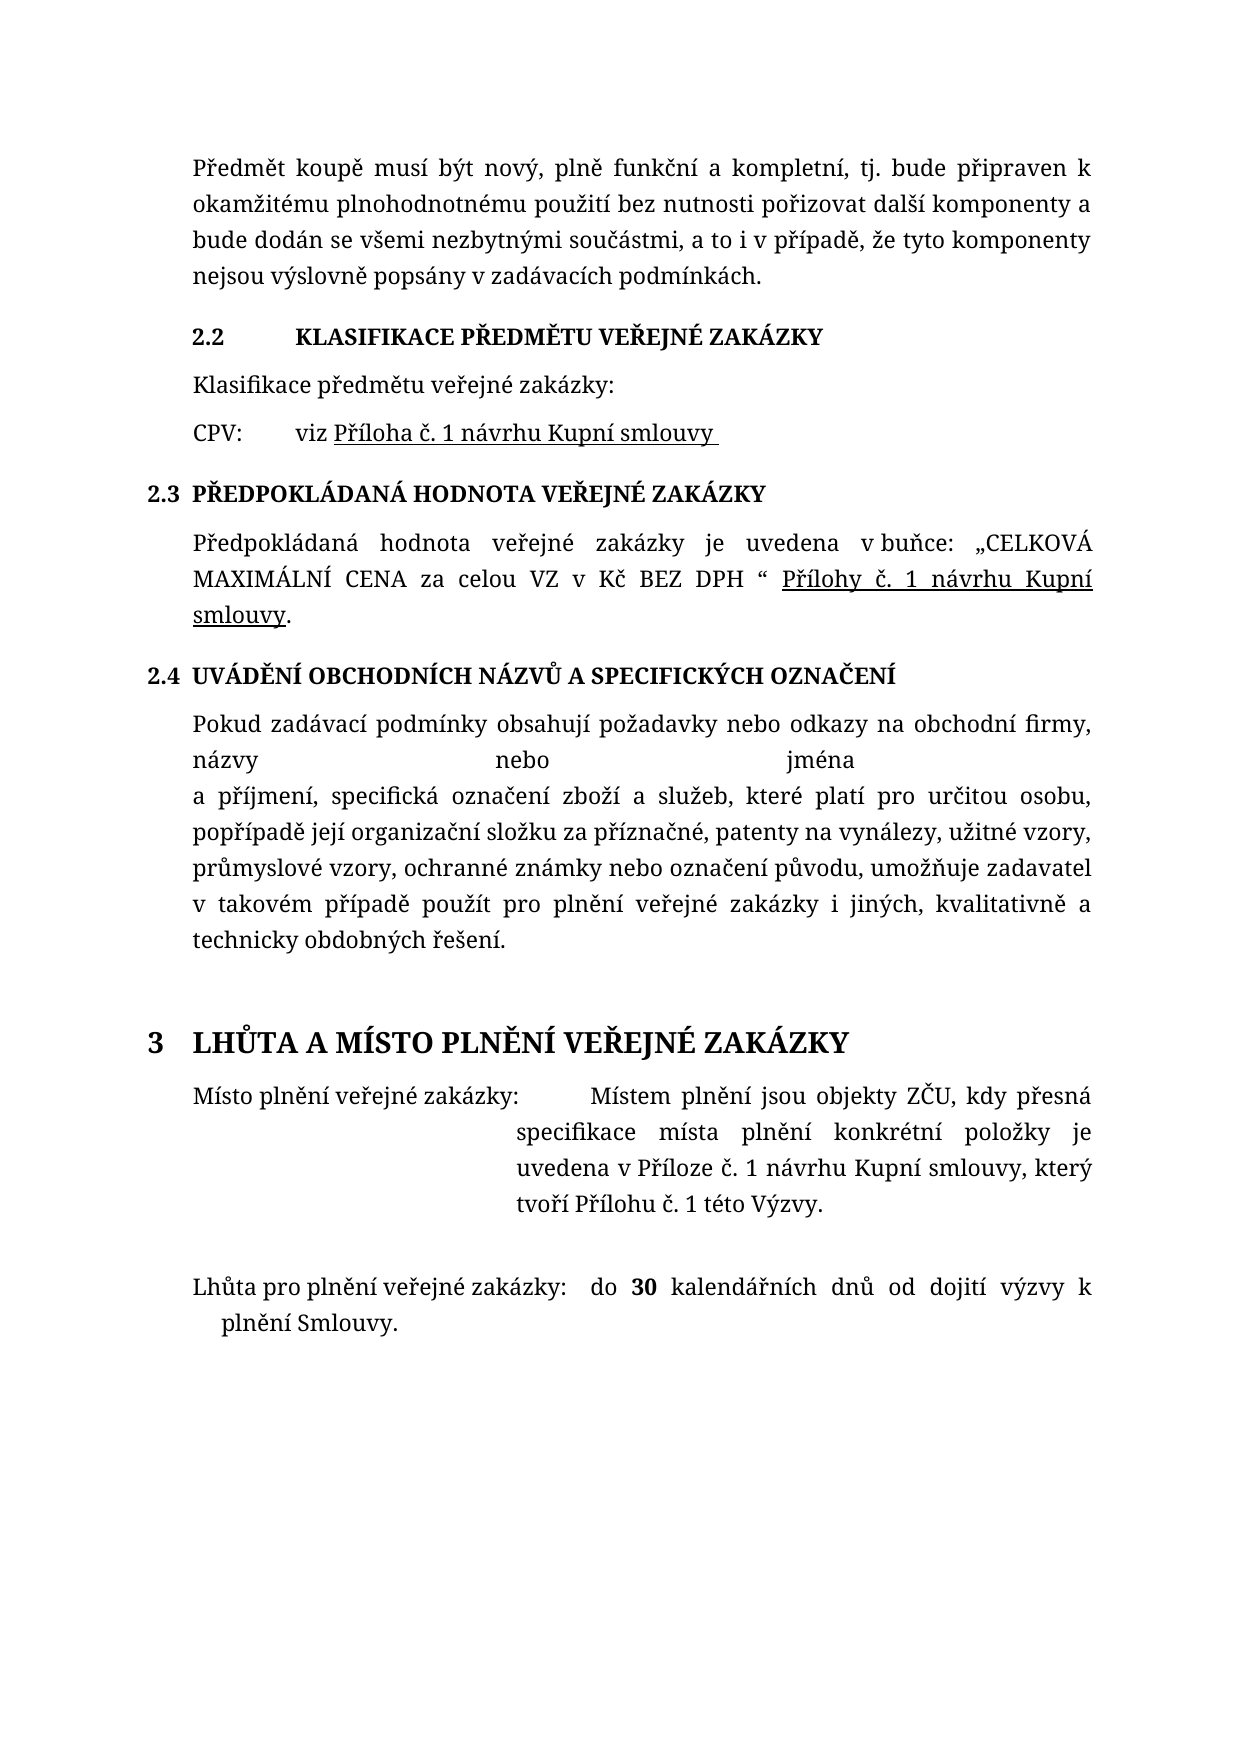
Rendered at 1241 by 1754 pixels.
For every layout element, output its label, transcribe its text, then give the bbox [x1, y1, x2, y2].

subtitle 2.2 KLASIFIKACE PŘEDMĚTU VEŘEJNÉ ZAKÁZKY [192, 321, 1093, 352]
text Lhůta pro plnění veřejné zakázky: do 30 kalendářních dnů od dojití výzvy k plnění Smlouvy. [192, 1271, 1093, 1338]
subtitle 2.3 PŘEDPOKLÁDANÁ HODNOTA VEŘEJNÉ ZAKÁZKY [147, 478, 1093, 509]
text Předmět koupě musí být nový, plně funkční a kompletní, tj. bude připraven k okamžitému plnohodnotnému použití bez nutnosti pořizovat další komponenty a bude dodán se všemi nezbytnými součástmi, a to i v případě, že tyto komponenty nejsou výslovně popsány v zadávacích podmínkách. [192, 152, 1093, 291]
text Místo plnění veřejné zakázky: Místem plnění jsou objekty ZČU, kdy přesná specifikace místa plnění konkrétní položky je uvedena v Příloze č. 1 návrhu Kupní smlouvy, který tvoří Přílohu č. 1 této Výzvy. [193, 1080, 1093, 1219]
text Klasifikace předmětu veřejné zakázky: [193, 369, 1093, 400]
subtitle 3 LHŮTA A MÍSTO PLNĚNÍ VEŘEJNÉ ZAKÁZKY [148, 1022, 1093, 1062]
subtitle 2.4 UVÁDĚNÍ OBCHODNÍCH NÁZVŮ A SPECIFICKÝCH OZNAČENÍ [147, 659, 1093, 691]
text Předpokládaná hodnota veřejné zakázky je uvedena v buňce: „CELKOVÁ MAXIMÁLNÍ CENA za celou VZ v Kč BEZ DPH “ Přílohy č. 1 návrhu Kupní smlouvy. [193, 527, 1093, 630]
text CPV: viz Příloha č. 1 návrhu Kupní smlouvy [193, 417, 1093, 449]
text Pokud zadávací podmínky obsahují požadavky nebo odkazy na obchodní firmy, názvy nebo jména a příjmení, specifická označení zboží a služeb, které platí pro určitou osobu, popřípadě její organizační složku za příznačné, patenty na vynálezy, užitné vzory, průmyslové vzory, ochranné známky nebo označení původu, umožňuje zadavatel v takovém případě použít pro plnění veřejné zakázky i jiných, kvalitativně a technicky obdobných řešení. [192, 708, 1093, 955]
